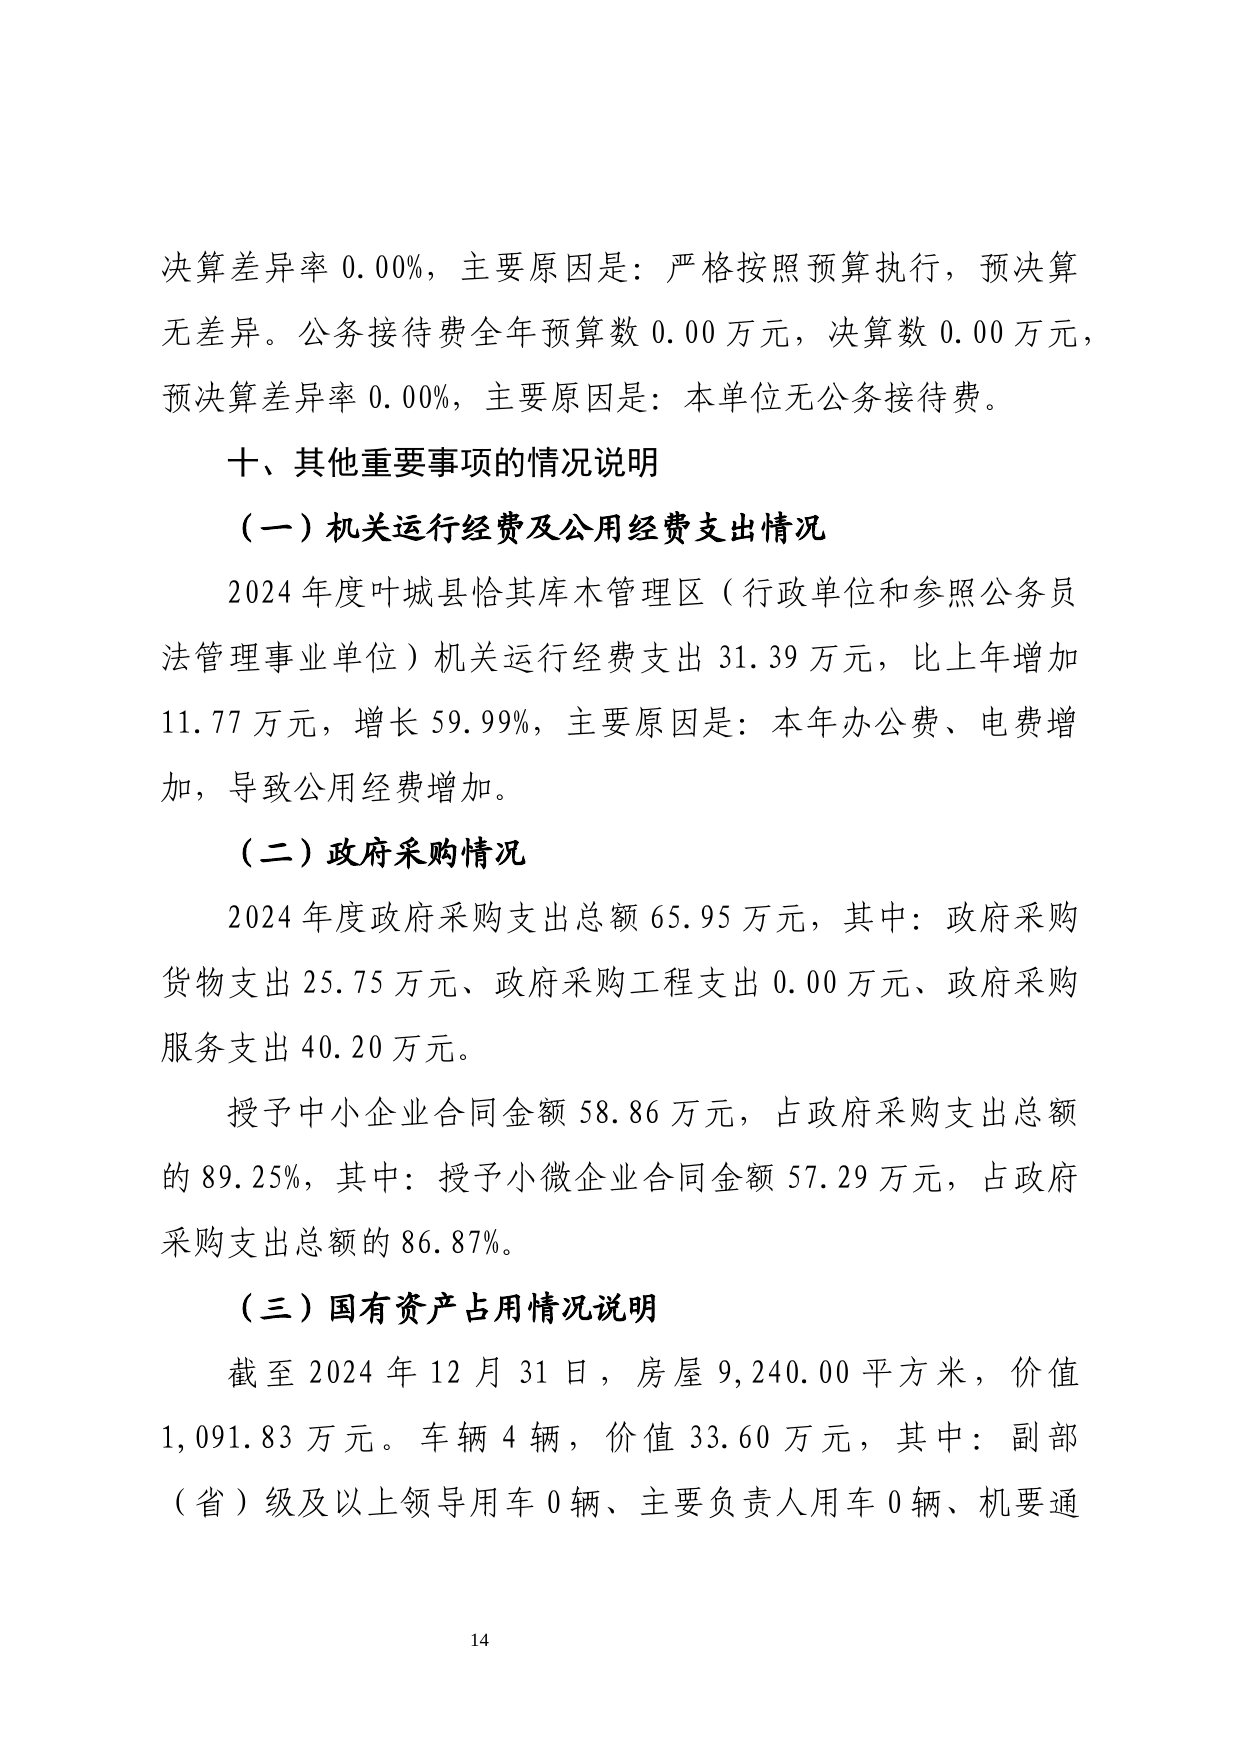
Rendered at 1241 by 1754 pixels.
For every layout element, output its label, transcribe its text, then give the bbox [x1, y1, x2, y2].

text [159, 233, 1081, 428]
text 2024年度政府采购支出总额65.95万元，其中：政府采购货物支出25.75万元、政府采购工程支出0.00万元、政府采购服务支出40.20万元。 [159, 883, 1081, 1078]
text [159, 1338, 1081, 1533]
text （三）国有资产占用情况说明 [159, 1273, 1081, 1338]
text 授予中小企业合同金额58.86万元，占政府采购支出总额的89.25%，其中：授予小微企业合同金额57.29万元，占政府采购支出总额的86.87%。 [159, 1078, 1081, 1273]
text （一）机关运行经费及公用经费支出情况 [159, 493, 1081, 558]
text 2024年度叶城县恰其库木管理区（行政单位和参照公务员法管理事业单位）机关运行经费支出31.39万元，比上年增加11.77万元，增长59.99%，主要原因是：本年办公费、电费增加，导致公用经费增加。 [159, 558, 1081, 818]
text （二）政府采购情况 [159, 818, 1081, 883]
text 十、其他重要事项的情况说明 [159, 428, 1081, 493]
